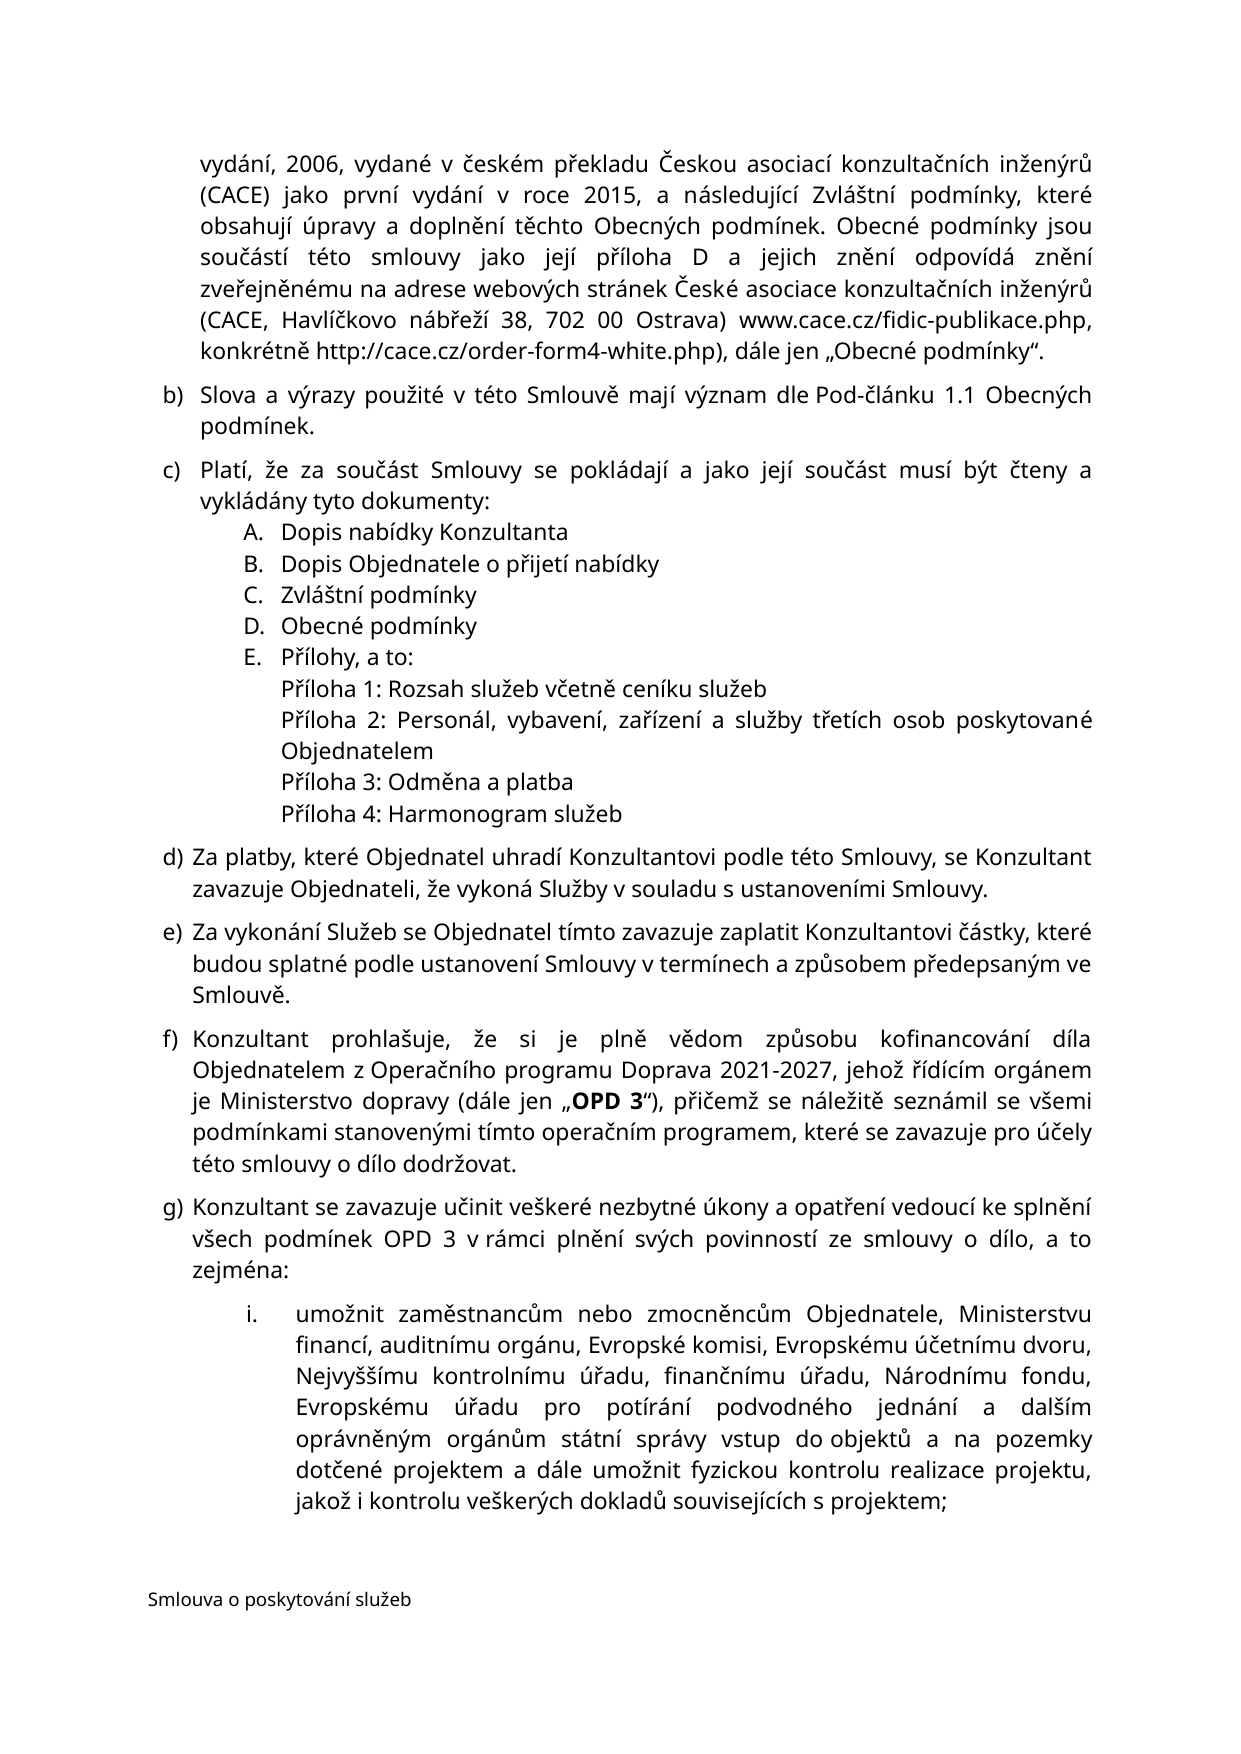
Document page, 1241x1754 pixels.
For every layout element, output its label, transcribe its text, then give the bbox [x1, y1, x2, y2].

list Obecné podmínky [243, 610, 1093, 641]
text Příloha 1: Rozsah služeb včetně ceníku služeb [281, 673, 1093, 704]
list Přílohy, a to: [243, 641, 1093, 673]
text Příloha 4: Harmonogram služeb [281, 798, 1093, 829]
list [162, 148, 1093, 366]
list Dopis Objednatele o přijetí nabídky [243, 548, 1093, 579]
list umožnit zaměstnancům nebo zmocněncům Objednatele, Ministerstvu financí, auditnímu orgánu, Evropské komisi, Evropskému účetnímu dvoru, Nejvyššímu kontrolnímu úřadu, finančnímu úřadu, Národnímu fondu, Evropskému úřadu pro potírání podvodného jednání a dalším oprávněným orgánům státní správy vstup do objektů a na pozemky dotčené projektem a dále umožnit fyzickou kontrolu realizace projektu, jakož i kontrolu veškerých dokladů souvisejících s projektem; [258, 1298, 1093, 1516]
text Příloha 3: Odměna a platba [281, 766, 1093, 798]
list Konzultant prohlašuje, že si je plně vědom způsobu kofinancování díla Objednatelem z Operačního programu Doprava 2021-2027, jehož řídícím orgánem je Ministerstvo dopravy (dále jen „OPD 3“), přičemž se náležitě seznámil se všemi podmínkami stanovenými tímto operačním programem, které se zavazuje pro účely této smlouvy o dílo dodržovat. [162, 1023, 1093, 1179]
list Dopis nabídky Konzultanta [243, 516, 1093, 548]
list Za vykonání Služeb se Objednatel tímto zavazuje zaplatit Konzultantovi částky, které budou splatné podle ustanovení Smlouvy v termínech a způsobem předepsaným ve Smlouvě. [162, 916, 1093, 1010]
list Platí, že za součást Smlouvy se pokládají a jako její součást musí být čteny a vykládány tyto dokumenty: [162, 454, 1093, 516]
text Příloha 2: Personál, vybavení, zařízení a služby třetích osob poskytované Objednatelem [281, 704, 1093, 766]
list Konzultant se zavazuje učinit veškeré nezbytné úkony a opatření vedoucí ke splnění všech podmínek OPD 3 v rámci plnění svých povinností ze smlouvy o dílo, a to zejména: [162, 1191, 1093, 1285]
list Zvláštní podmínky [243, 579, 1093, 610]
list Slova a výrazy použité v této Smlouvě mají význam dle Pod-článku 1.1 Obecných podmínek. [162, 379, 1093, 441]
list Za platby, které Objednatel uhradí Konzultantovi podle této Smlouvy, se Konzultant zavazuje Objednateli, že vykoná Služby v souladu s ustanoveními Smlouvy. [162, 841, 1093, 904]
